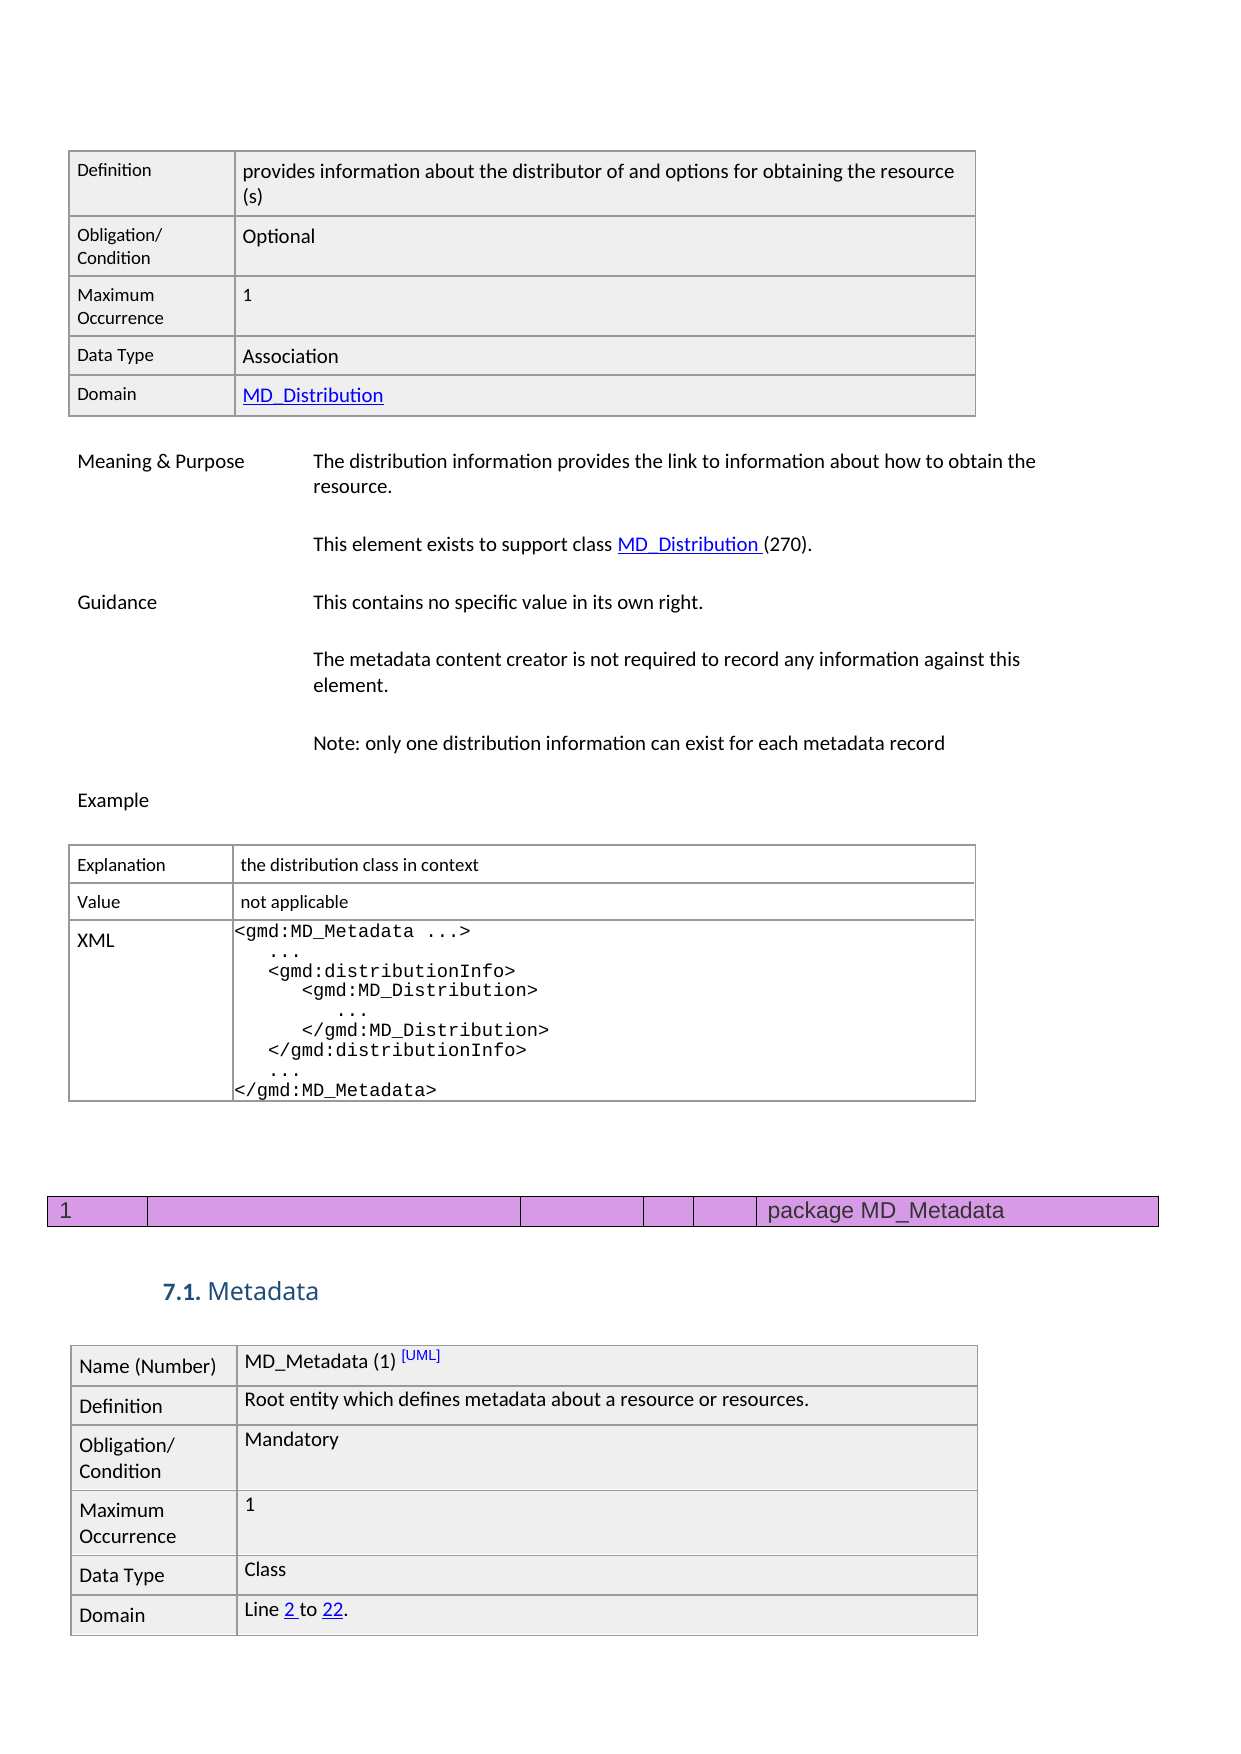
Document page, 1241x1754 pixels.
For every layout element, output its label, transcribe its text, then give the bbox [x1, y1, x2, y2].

table_cell not applicable [234, 882, 975, 919]
table_header [521, 1197, 643, 1226]
text This element exists to support class MD_Distribution (270). [313, 531, 1181, 556]
text The metadata content creator is not required to record any information against this element. [313, 647, 1070, 697]
table_cell Maximum Occurrence [72, 1491, 236, 1554]
table_header [644, 1197, 693, 1226]
table_header Explanation [70, 846, 232, 882]
table_header the distribution class in context [234, 846, 975, 882]
table_cell Optional [236, 217, 975, 275]
table_cell Domain [70, 376, 234, 415]
subtitle Metadata [163, 1274, 1181, 1308]
table_cell Maximum Occurrence [70, 277, 234, 335]
table_cell Line 2 to 22. [238, 1596, 977, 1634]
text Meaning & Purpose The distribution information provides the link to information about how to obtain the resource. [77, 448, 1039, 499]
table_header Name (Number) [72, 1346, 236, 1385]
table_cell Data Type [70, 337, 234, 374]
table_cell 1 [236, 277, 975, 335]
table_cell Obligation/ Condition [70, 217, 234, 275]
table_cell Data Type [72, 1556, 236, 1594]
table_cell Value [70, 884, 232, 919]
table_header 1 [48, 1197, 147, 1226]
text Guidance This contains no specific value in its own right. [77, 589, 1181, 614]
table_cell Obligation/ Condition [72, 1426, 236, 1489]
table_cell provides information about the distributor of and options for obtaining the resource (s) [236, 152, 975, 215]
table_cell Definition [72, 1387, 236, 1424]
table_cell Mandatory [238, 1426, 977, 1489]
table_header [148, 1197, 520, 1226]
table_cell Association [236, 337, 975, 374]
text Example [77, 788, 1181, 813]
table_cell Root entity which defines metadata about a resource or resources. [238, 1387, 977, 1424]
table_cell <gmd:MD_Metadata ...> ... <gmd:distributionInfo> <gmd:MD_Distribution> ... </gmd:MD_Distribution> </gmd:distributionInfo> ... </gmd:MD_Metadata> [234, 919, 975, 1100]
table_cell 1 [238, 1491, 977, 1554]
table_cell XML [70, 921, 232, 1100]
table_cell Class [238, 1556, 977, 1594]
text Note: only one distribution information can exist for each metadata record [313, 730, 1181, 755]
table_cell MD_Distribution [236, 376, 975, 415]
table_cell Definition [70, 152, 234, 215]
table_header MD_Metadata (1) [UML] [238, 1346, 977, 1385]
table_header [694, 1197, 756, 1226]
table_cell Domain [72, 1596, 236, 1634]
table_header package MD_Metadata [757, 1197, 1158, 1226]
